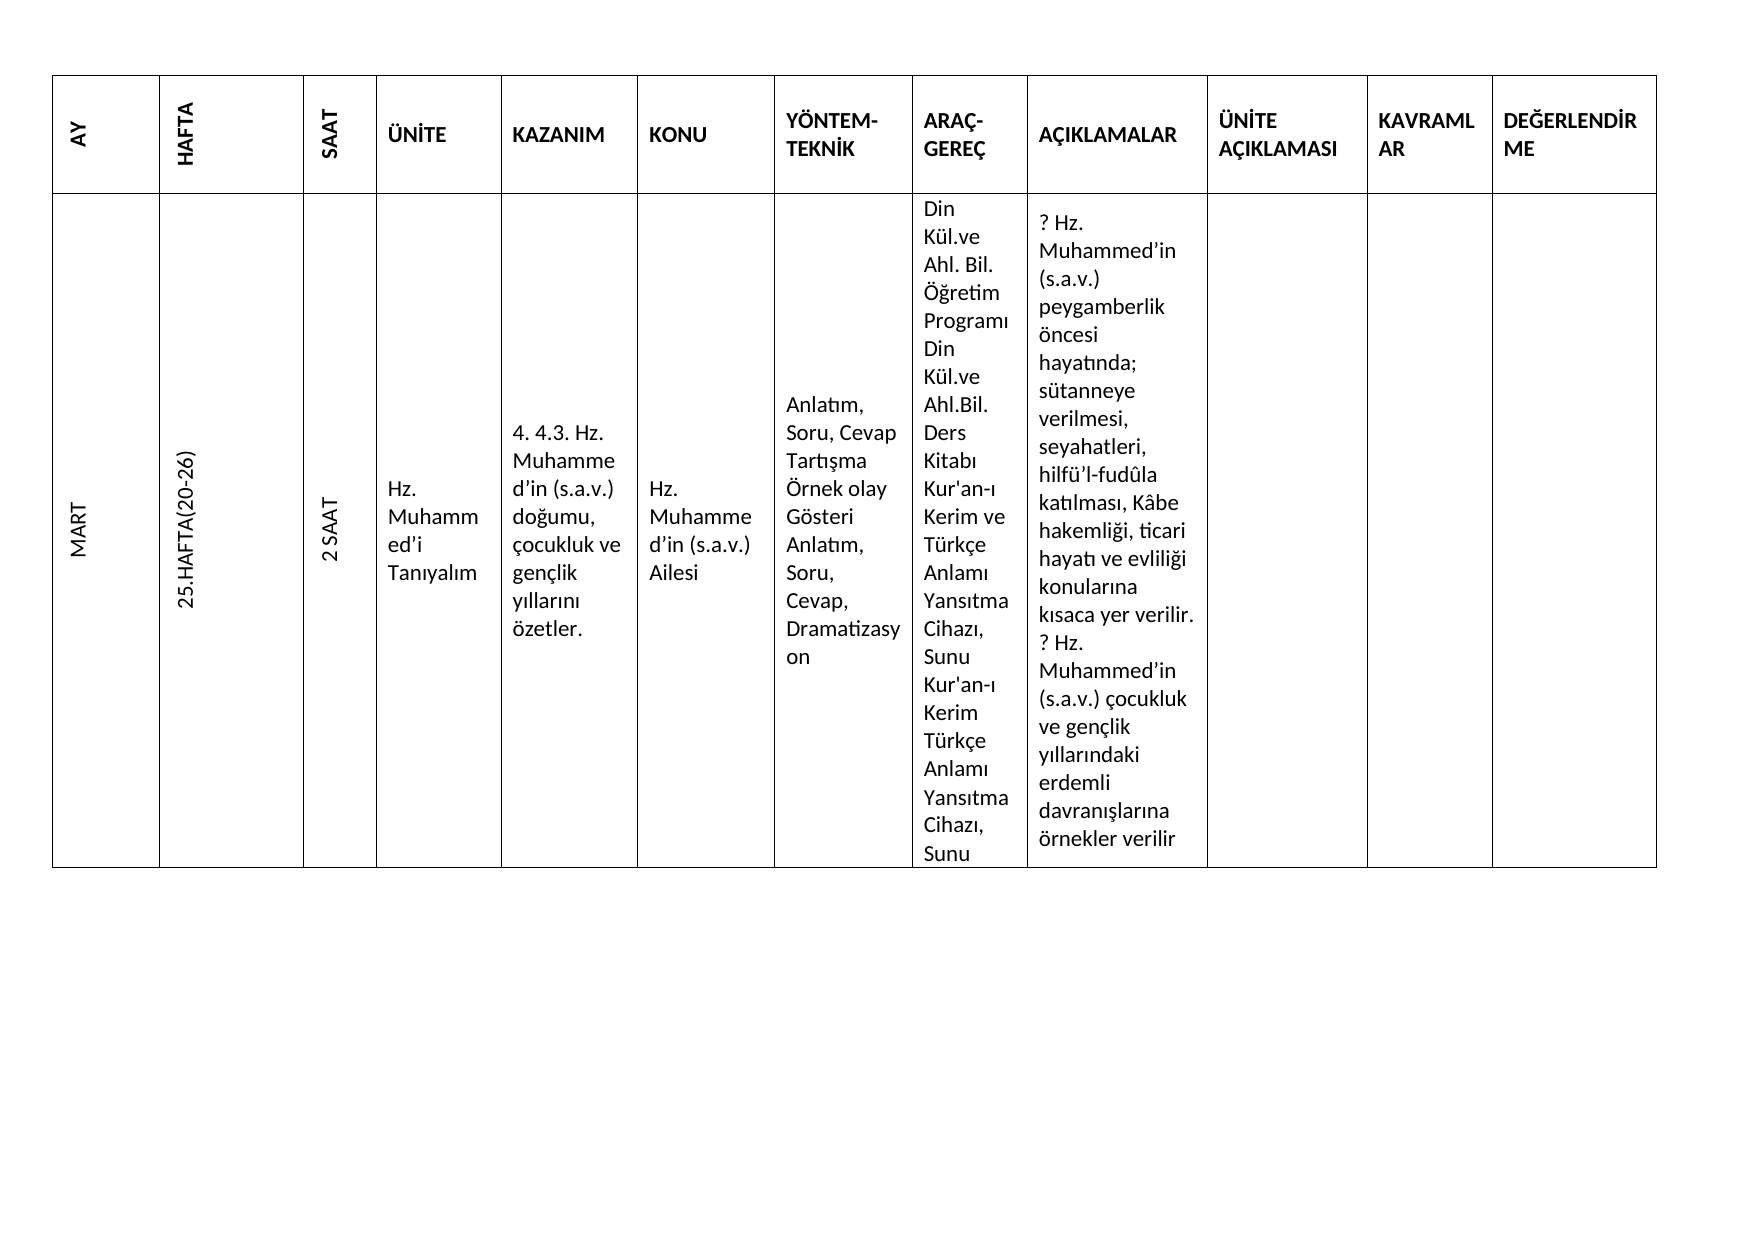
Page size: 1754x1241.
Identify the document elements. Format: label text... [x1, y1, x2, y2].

table_header ARAÇ-GEREÇ [913, 76, 1027, 193]
table_header KONU [638, 76, 774, 193]
table_header ÜNİTE [377, 76, 501, 193]
table_header YÖNTEM-TEKNİK [775, 76, 912, 193]
table_cell Din Kül.ve Ahl. Bil. Öğretim Programı Din Kül.ve Ahl.Bil. Ders Kitabı Kur'an-ı Kerim ve Türkçe Anlamı Yansıtma Cihazı, Sunu Kur'an-ı Kerim Türkçe Anlamı Yansıtma Cihazı, Sunu [913, 194, 1027, 867]
table_header SAAT [304, 76, 376, 193]
table_cell 25.HAFTA(20-26) [160, 194, 303, 867]
table_cell [1208, 194, 1367, 867]
table_cell 2 SAAT [304, 194, 376, 867]
table_cell ? Hz. Muhammed’in (s.a.v.) peygamberlik öncesi hayatında; sütanneye verilmesi, seyahatleri, hilfü’l-fudûla katılması, Kâbe hakemliği, ticari hayatı ve evliliği konularına kısaca yer verilir. ? Hz. Muhammed’in (s.a.v.) çocukluk ve gençlik yıllarındaki erdemli davranışlarına örnekler verilir [1028, 194, 1207, 867]
table_cell MART [53, 194, 159, 867]
table_header HAFTA [160, 76, 303, 193]
table_cell [1368, 194, 1492, 867]
table_cell Hz. Muhammed’in (s.a.v.) Ailesi [638, 194, 774, 867]
table_header AY [53, 76, 159, 193]
table_header ÜNİTE AÇIKLAMASI [1208, 76, 1367, 193]
table_header KAVRAMLAR [1368, 76, 1492, 193]
table_header KAZANIM [502, 76, 637, 193]
table_cell 4. 4.3. Hz. Muhammed’in (s.a.v.) doğumu, çocukluk ve gençlik yıllarını özetler. [502, 194, 637, 867]
table_header AÇIKLAMALAR [1028, 76, 1207, 193]
table_cell [1493, 194, 1656, 867]
table_header DEĞERLENDİRME [1493, 76, 1656, 193]
table_cell Anlatım, Soru, Cevap Tartışma Örnek olay Gösteri Anlatım, Soru, Cevap, Dramatizasyon [775, 194, 912, 867]
table_cell Hz. Muhammed’i Tanıyalım [377, 194, 501, 867]
